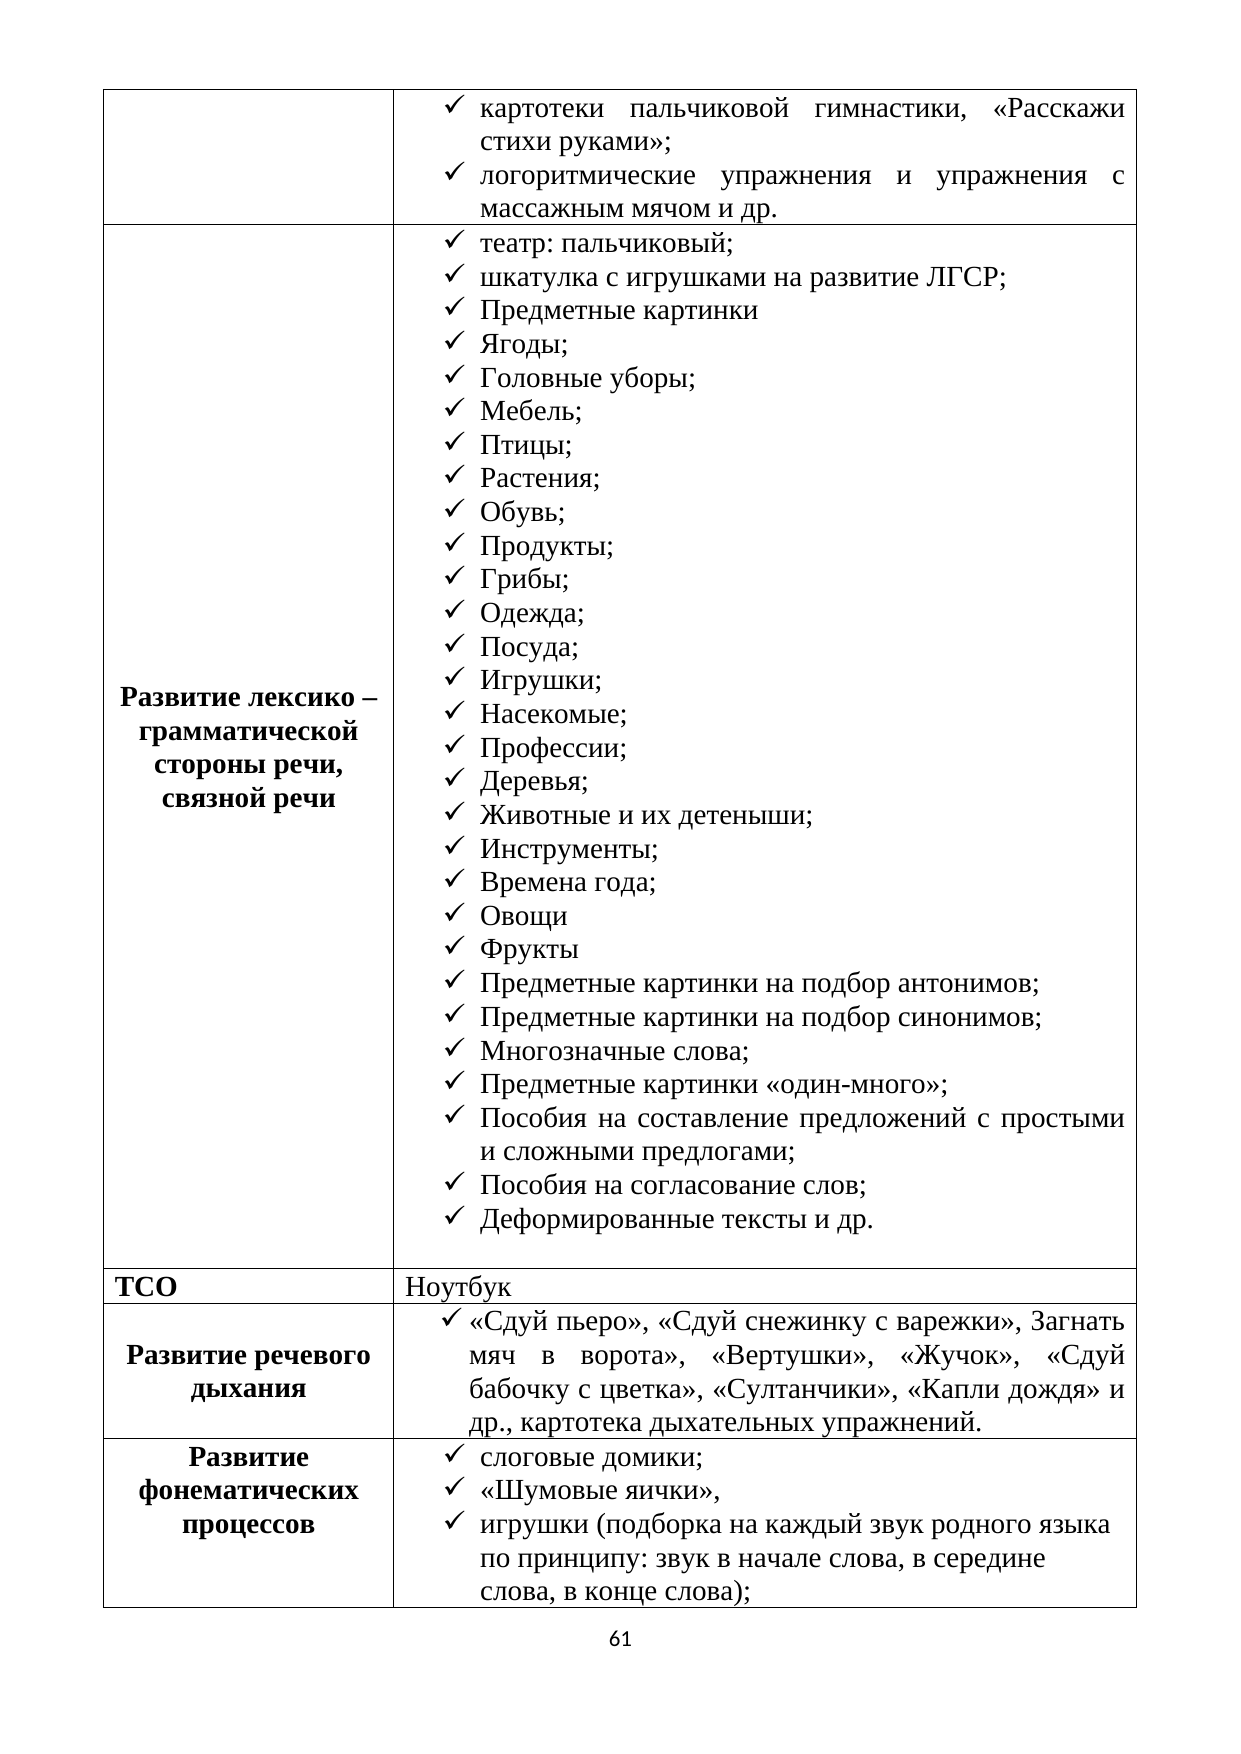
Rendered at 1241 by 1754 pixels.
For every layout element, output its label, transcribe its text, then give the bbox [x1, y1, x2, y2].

table_cell Ноутбук [394, 1269, 1136, 1302]
table_cell «Сдуй пьеро», «Сдуй снежинку с варежки», Загнать мяч в ворота», «Вертушки», «Жучок», «Сдуй бабочку с цветка», «Султанчики», «Капли дождя» и др., картотека дыхательных упражнений. [394, 1304, 1136, 1438]
table_cell Развитие лексико – грамматической стороны речи, связной речи [104, 225, 393, 1268]
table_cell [104, 1439, 393, 1607]
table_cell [104, 90, 393, 224]
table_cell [394, 1439, 1136, 1607]
table_cell ТСО [104, 1269, 393, 1302]
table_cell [394, 90, 1136, 224]
table_cell театр: пальчиковый; шкатулка с игрушками на развитие ЛГСР; Предметные картинки Ягоды; Головные уборы; Мебель; Птицы; Растения; Обувь; Продукты; Грибы; Одежда; Посуда; Игрушки; Насекомые; Профессии; Деревья; Животные и их детеныши; Инструменты; Времена года; Овощи Фрукты Предметные картинки на подбор антонимов; Предметные картинки на подбор синонимов; Многозначные слова; Предметные картинки «один-много»; Пособия на составление предложений с простыми и сложными предлогами; Пособия на согласование слов; Деформированные тексты и др. [394, 225, 1136, 1268]
table_cell Развитие речевого дыхания [104, 1304, 393, 1438]
